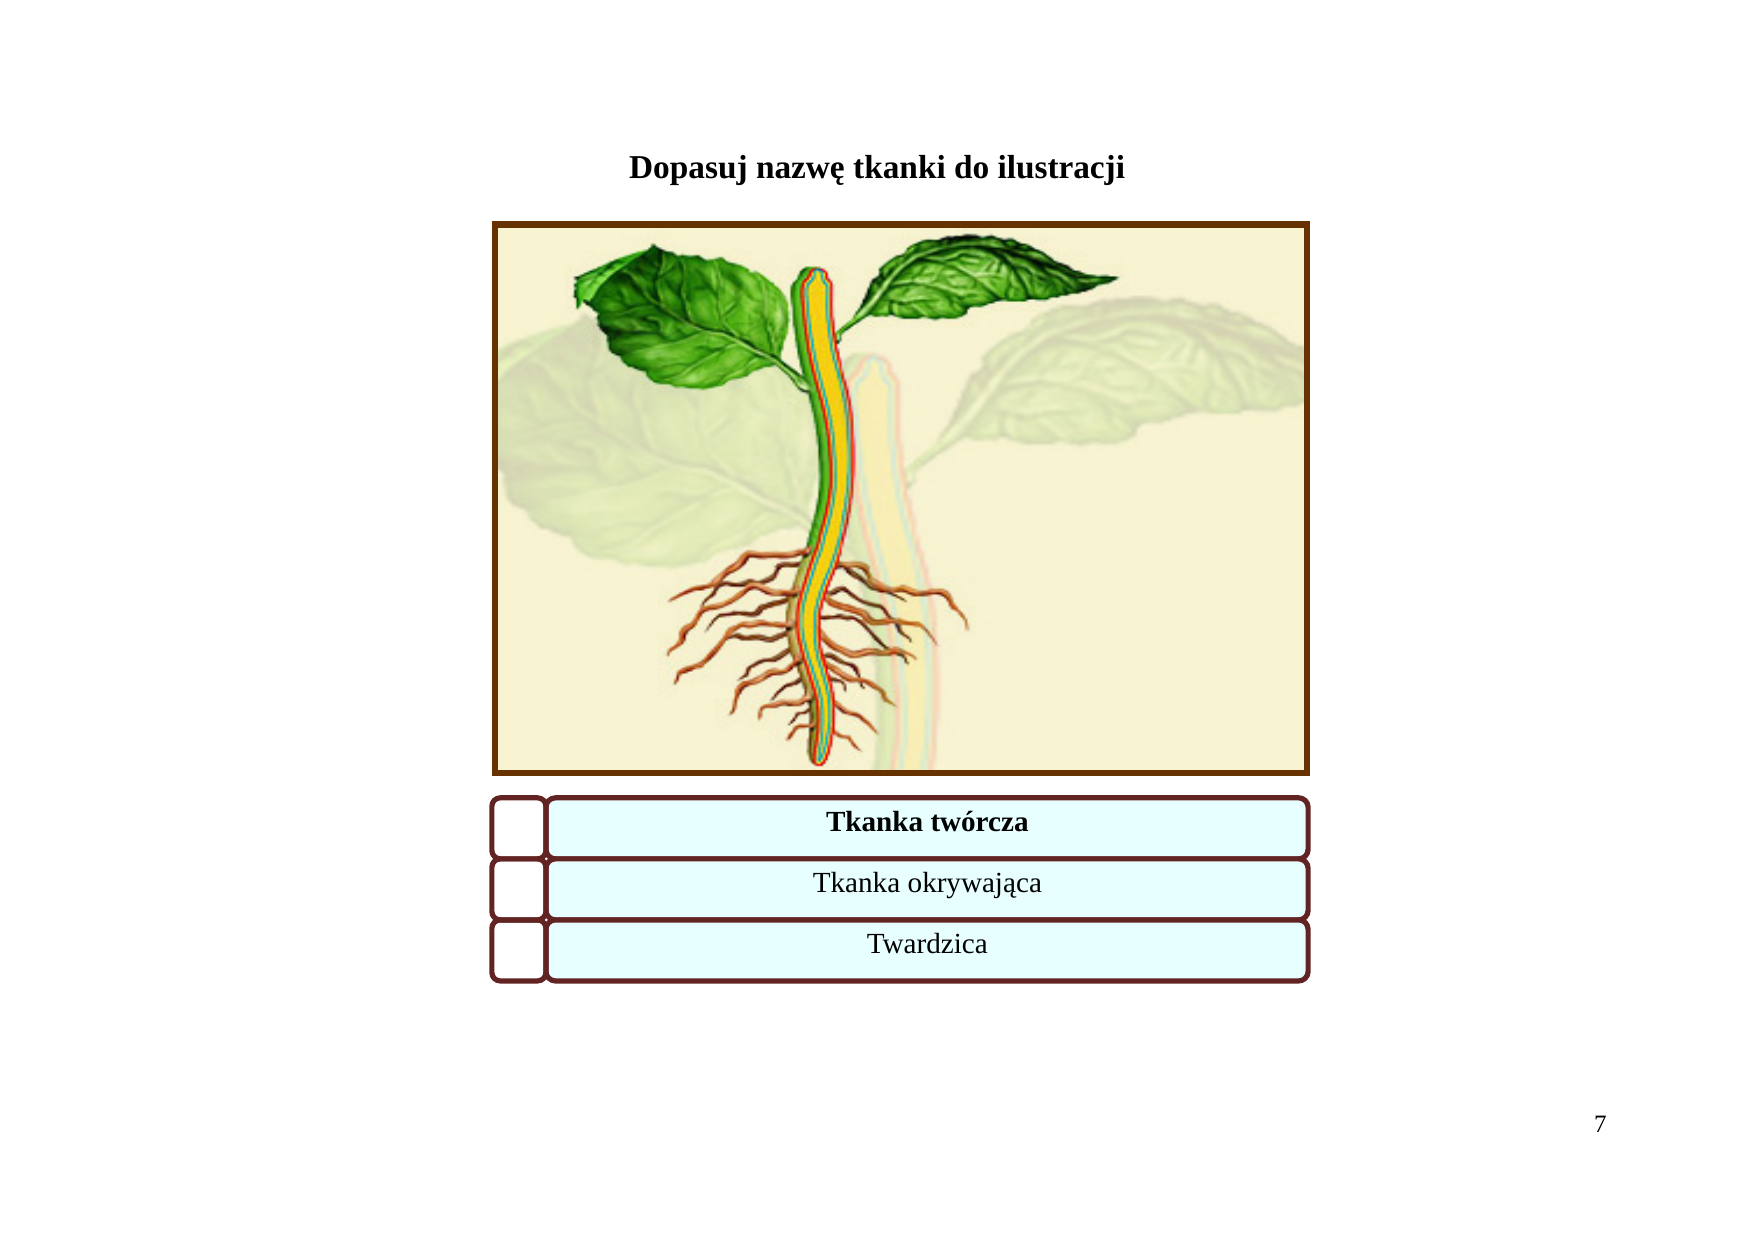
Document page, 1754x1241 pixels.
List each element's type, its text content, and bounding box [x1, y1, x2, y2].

picture [498, 228, 1304, 770]
text Dopasuj nazwę tkanki do ilustracji [148, 148, 1606, 186]
